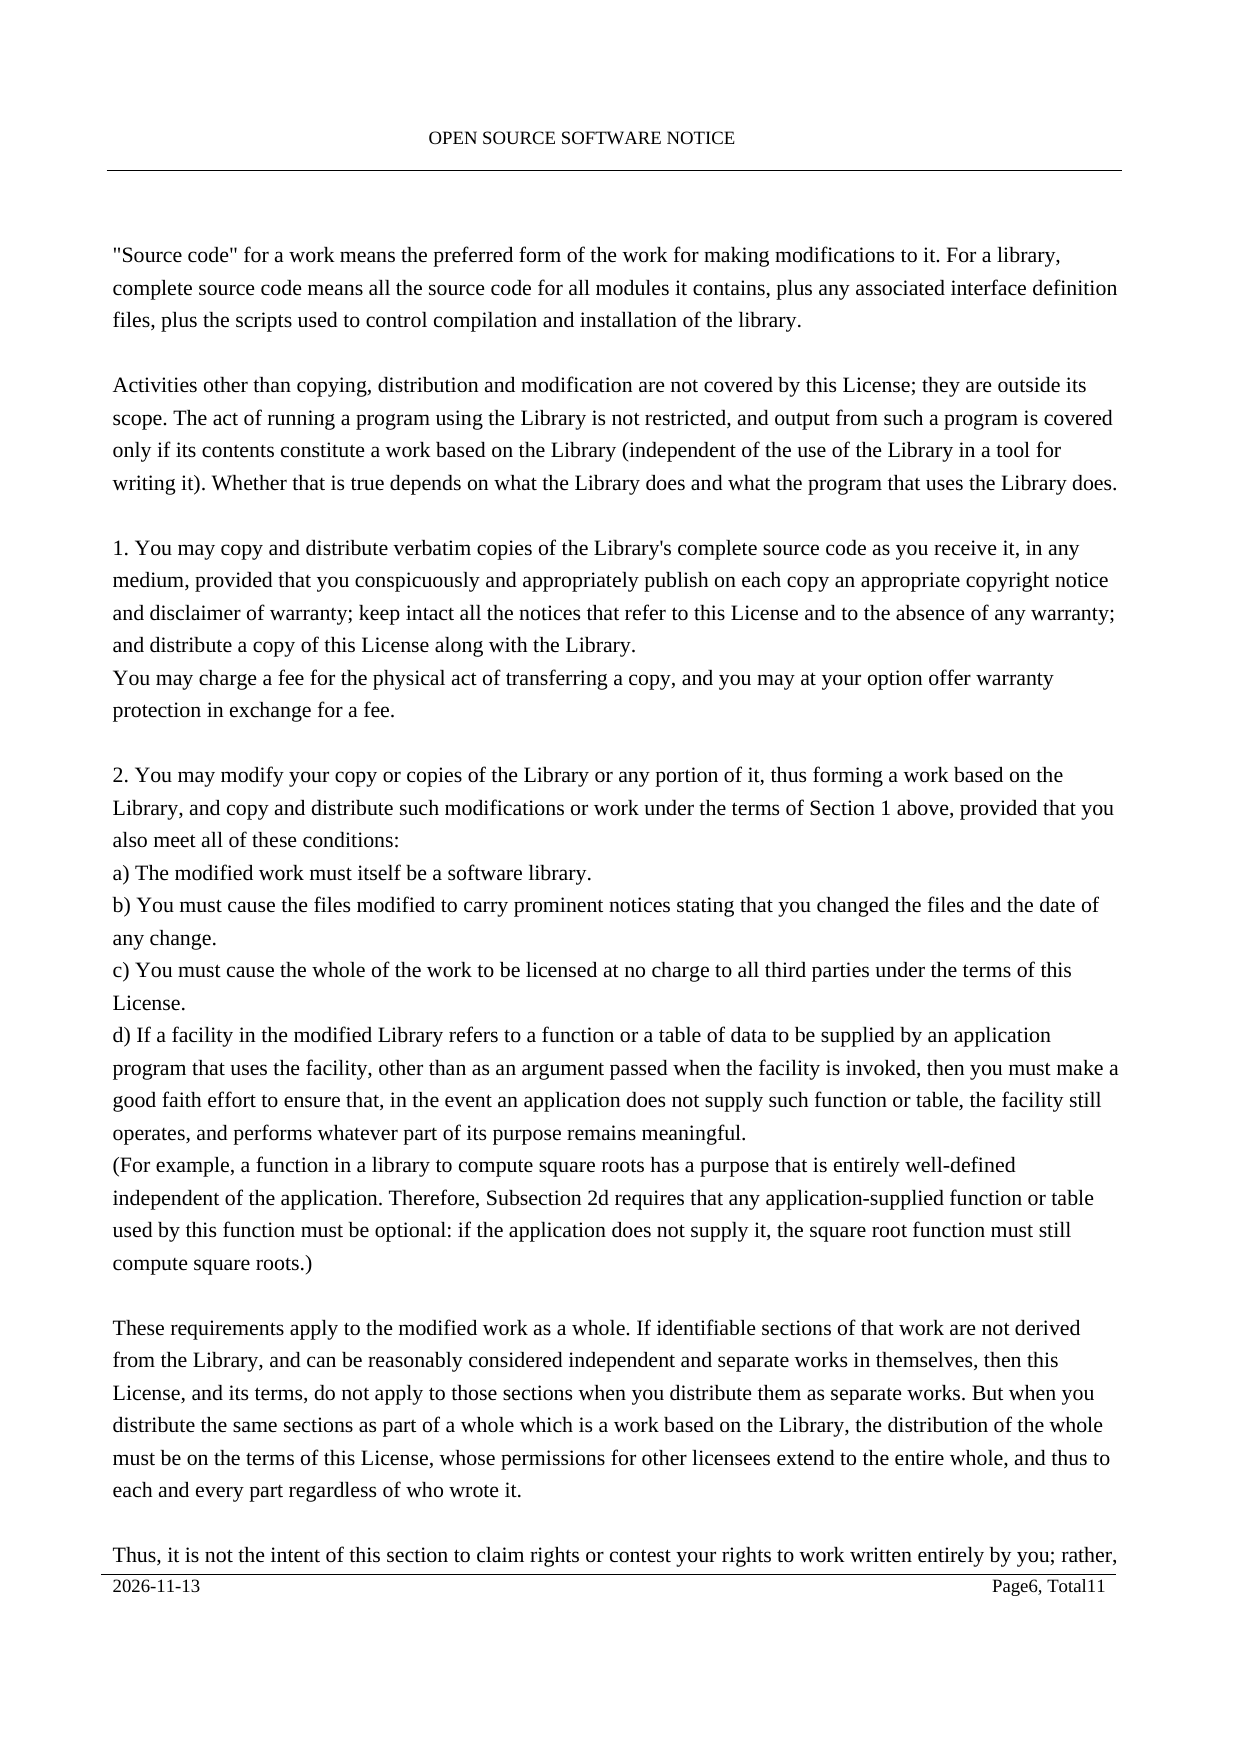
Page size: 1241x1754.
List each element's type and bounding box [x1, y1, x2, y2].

text [112, 206, 1128, 1571]
